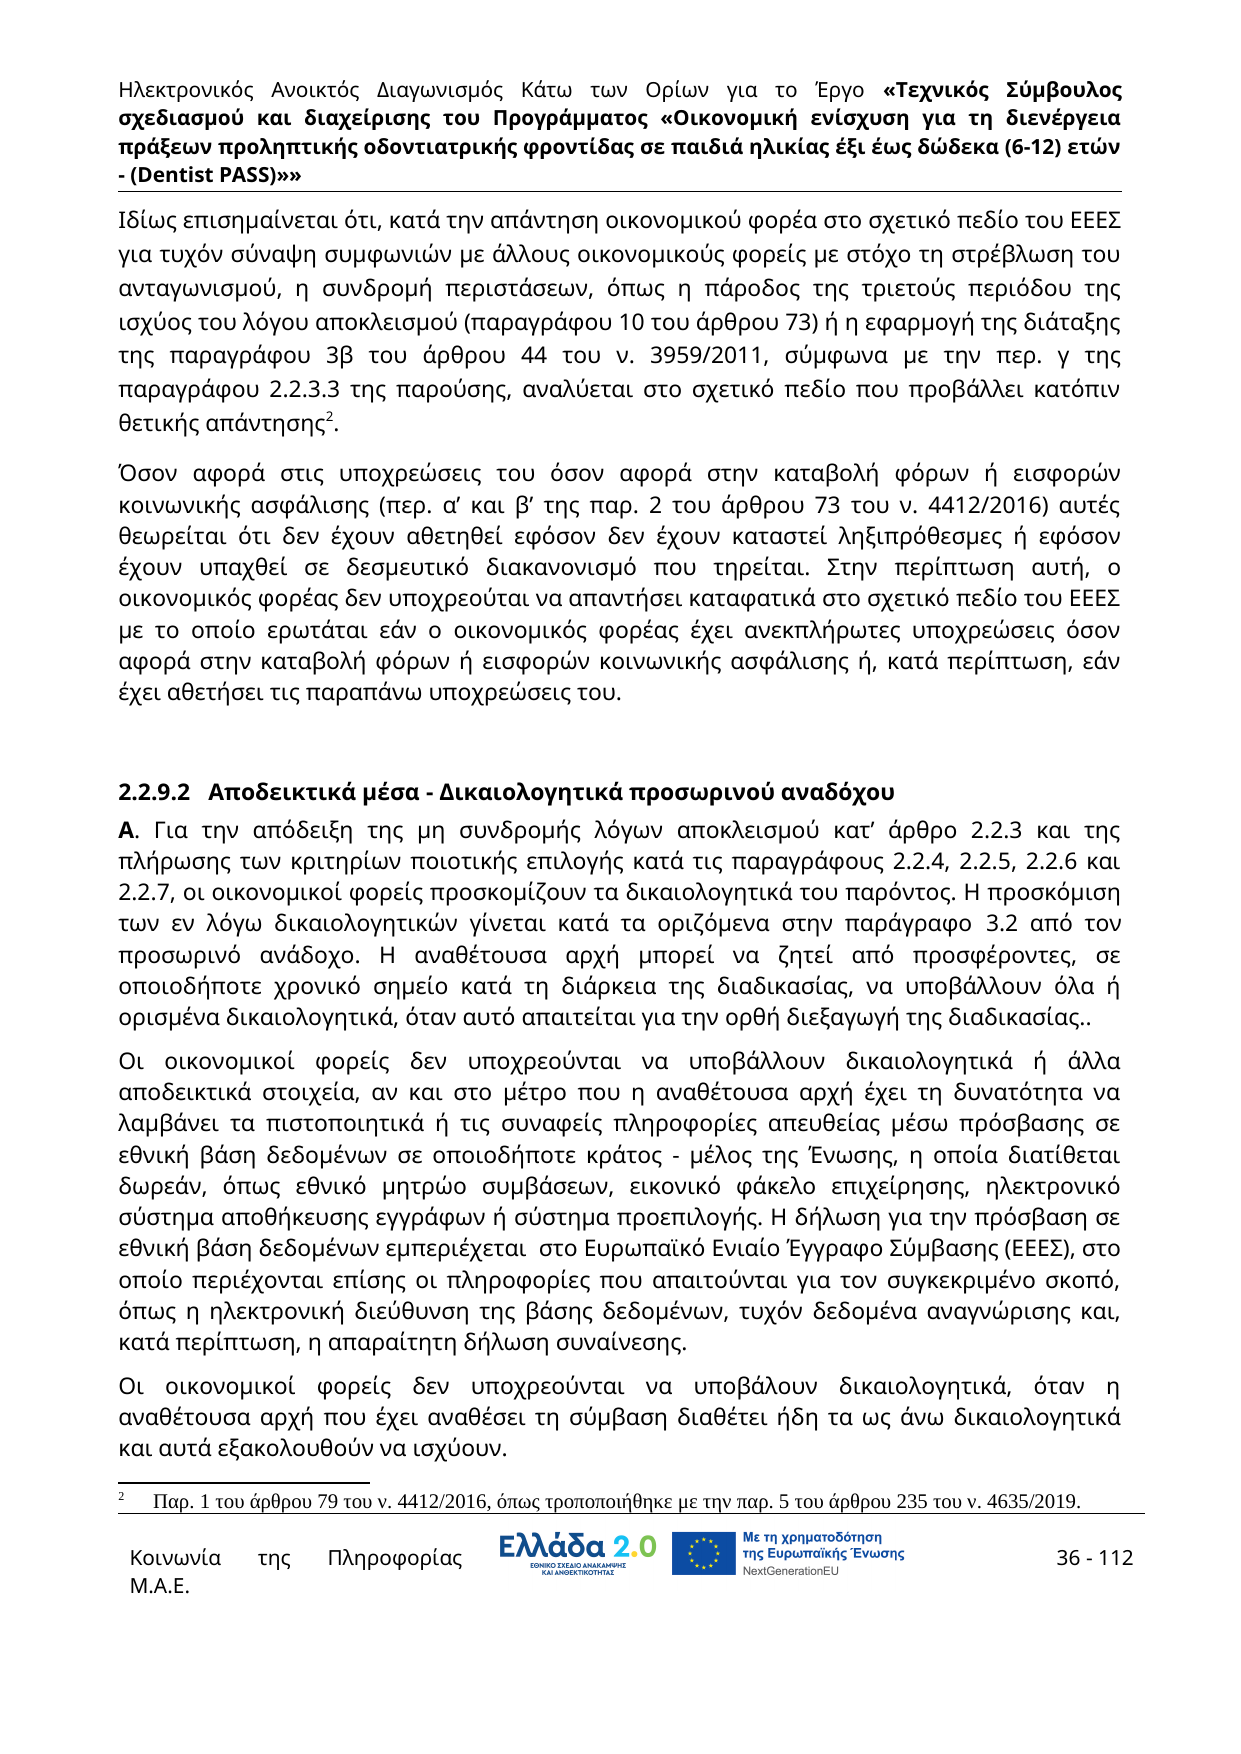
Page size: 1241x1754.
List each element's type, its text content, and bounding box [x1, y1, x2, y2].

text Οι οικονομικοί φορείς δεν υποχρεούνται να υποβάλλουν δικαιολογητικά ή άλλα αποδεικτικά στοιχεία, αν και στο μέτρο που η αναθέτουσα αρχή έχει τη δυνατότητα να λαμβάνει τα πιστοποιητικά ή τις συναφείς πληροφορίες απευθείας μέσω πρόσβασης σε εθνική βάση δεδομένων σε οποιοδήποτε κράτος - μέλος της Ένωσης, η οποία διατίθεται δωρεάν, όπως εθνικό μητρώο συμβάσεων, εικονικό φάκελο επιχείρησης, ηλεκτρονικό σύστημα αποθήκευσης εγγράφων ή σύστημα προεπιλογής. Η δήλωση για την πρόσβαση σε εθνική βάση δεδομένων εμπεριέχεται στο Ευρωπαϊκό Ενιαίο Έγγραφο Σύμβασης (ΕΕΕΣ), στο οποίο περιέχονται επίσης οι πληροφορίες που απαιτούνται για τον συγκεκριμένο σκοπό, όπως η ηλεκτρονική διεύθυνση της βάσης δεδομένων, τυχόν δεδομένα αναγνώρισης και, κατά περίπτωση, η απαραίτητη δήλωση συναίνεσης. [118, 1045, 1122, 1357]
text Οι οικονομικοί φορείς δεν υποχρεούνται να υποβάλουν δικαιολογητικά, όταν η αναθέτουσα αρχή που έχει αναθέσει τη σύμβαση διαθέτει ήδη τα ως άνω δικαιολογητικά και αυτά εξακολουθούν να ισχύουν. [118, 1370, 1122, 1463]
text Α. Για την απόδειξη της μη συνδρομής λόγων αποκλεισμού κατ’ άρθρο 2.2.3 και της πλήρωσης των κριτηρίων ποιοτικής επιλογής κατά τις παραγράφους 2.2.4, 2.2.5, 2.2.6 και 2.2.7, οι οικονομικοί φορείς προσκομίζουν τα δικαιολογητικά του παρόντος. Η προσκόμιση των εν λόγω δικαιολογητικών γίνεται κατά τα οριζόμενα στην παράγραφο ‎3.2 από τον προσωρινό ανάδοχο. Η αναθέτουσα αρχή μπορεί να ζητεί από προσφέροντες, σε οποιοδήποτε χρονικό σημείο κατά τη διάρκεια της διαδικασίας, να υποβάλλουν όλα ή ορισμένα δικαιολογητικά, όταν αυτό απαιτείται για την ορθή διεξαγωγή της διαδικασίας.. [118, 813, 1122, 1032]
subtitle Αποδεικτικά μέσα - Δικαιολογητικά προσωρινού αναδόχου [118, 776, 1122, 807]
text Ιδίως επισημαίνεται ότι, κατά την απάντηση οικονομικού φορέα στο σχετικό πεδίο του ΕΕΕΣ για τυχόν σύναψη συμφωνιών με άλλους οικονομικούς φορείς με στόχο τη στρέβλωση του ανταγωνισμού, η συνδρομή περιστάσεων, όπως η πάροδος της τριετούς περιόδου της ισχύος του λόγου αποκλεισμού (παραγράφου 10 του άρθρου 73) ή η εφαρμογή της διάταξης της παραγράφου 3β του άρθρου 44 του ν. 3959/2011, σύμφωνα με την περ. γ της παραγράφου 2.2.3.3 της παρούσης, αναλύεται στο σχετικό πεδίο που προβάλλει κατόπιν θετικής απάντησης. [118, 204, 1122, 438]
picture [484, 1516, 919, 1591]
text Όσον αφορά στις υποχρεώσεις του όσον αφορά στην καταβολή φόρων ή εισφορών κοινωνικής ασφάλισης (περ. α’ και β’ της παρ. 2 του άρθρου 73 του ν. 4412/2016) αυτές θεωρείται ότι δεν έχουν αθετηθεί εφόσον δεν έχουν καταστεί ληξιπρόθεσμες ή εφόσον έχουν υπαχθεί σε δεσμευτικό διακανονισμό που τηρείται. Στην περίπτωση αυτή, ο οικονομικός φορέας δεν υποχρεούται να απαντήσει καταφατικά στο σχετικό πεδίο του ΕΕΕΣ με το οποίο ερωτάται εάν ο οικονομικός φορέας έχει ανεκπλήρωτες υποχρεώσεις όσον αφορά στην καταβολή φόρων ή εισφορών κοινωνικής ασφάλισης ή, κατά περίπτωση, εάν έχει αθετήσει τις παραπάνω υποχρεώσεις του. [118, 457, 1122, 707]
